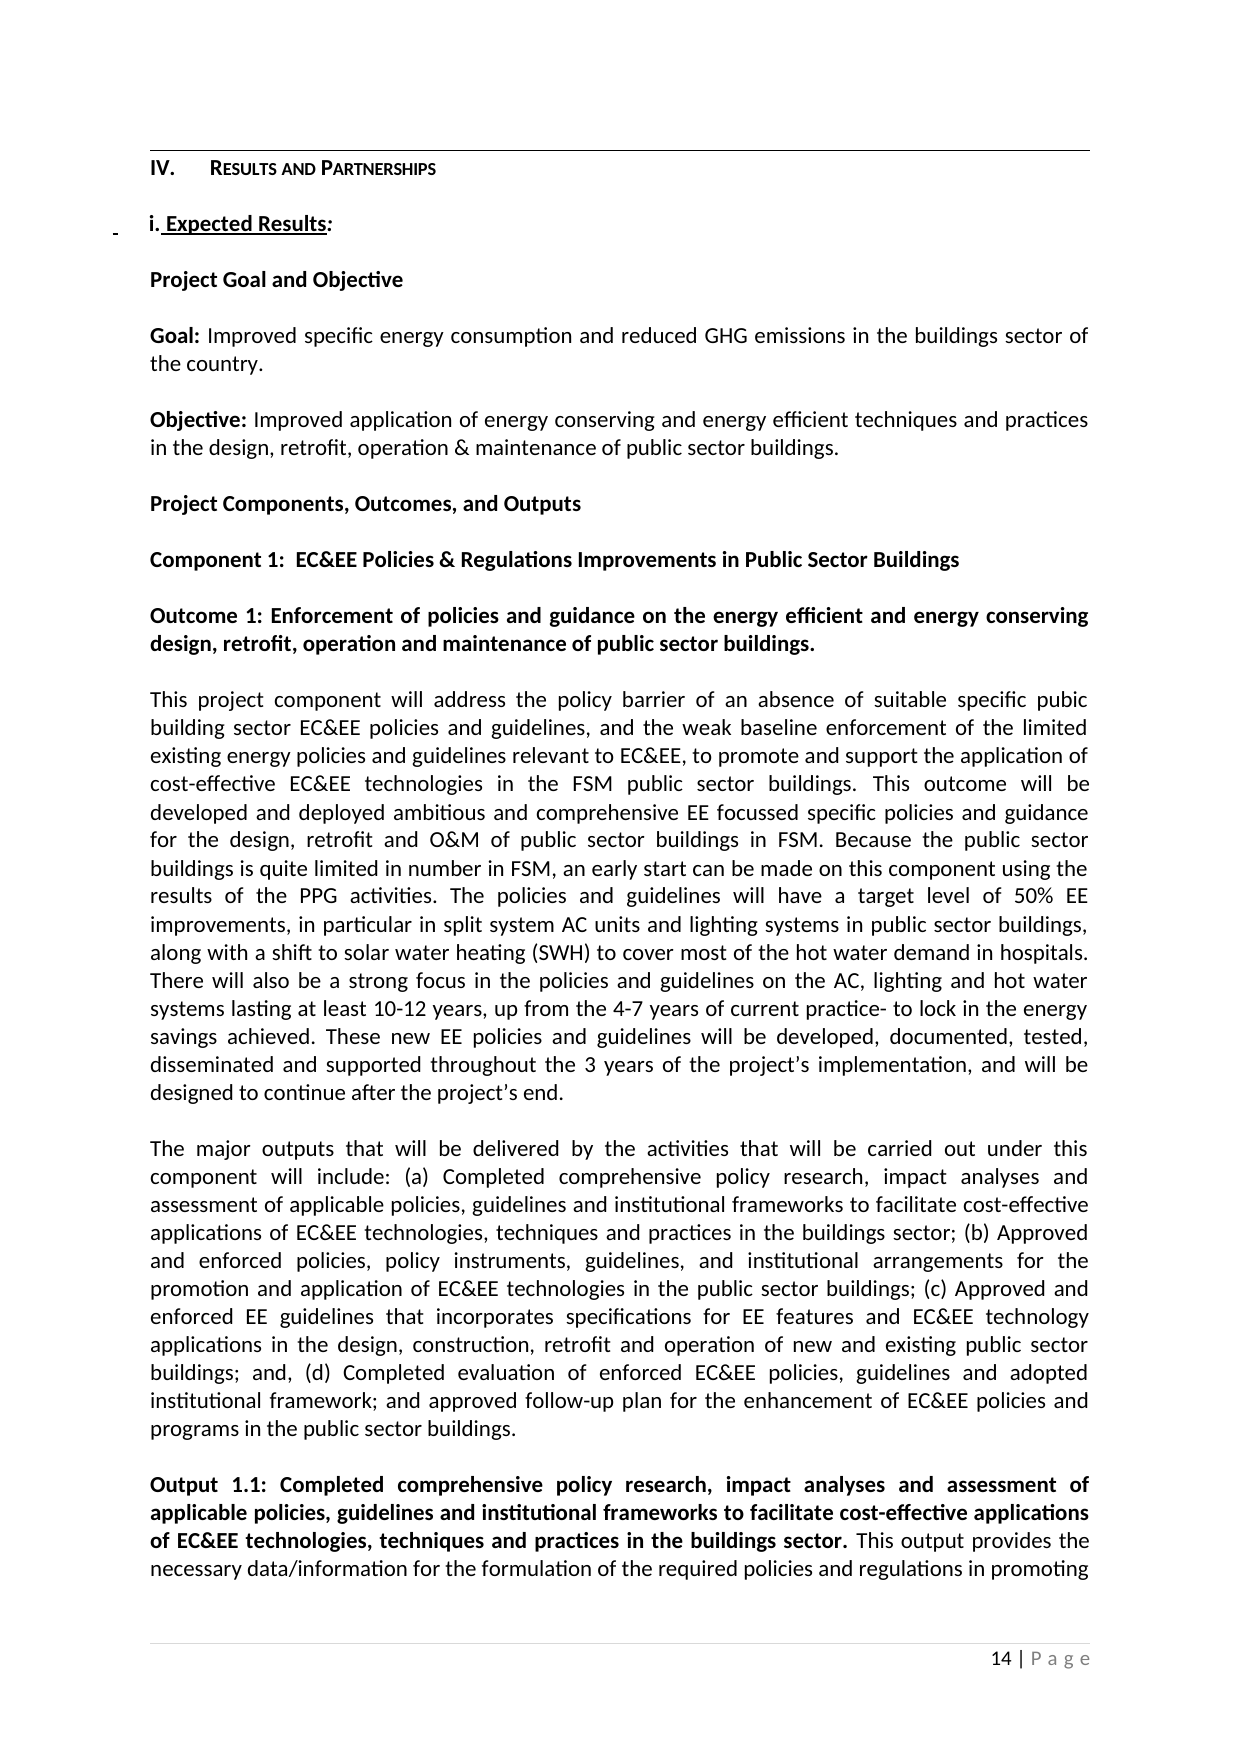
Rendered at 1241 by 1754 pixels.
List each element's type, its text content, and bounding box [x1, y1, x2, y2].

text The major outputs that will be delivered by the activities that will be carried out under this component will include: (a) Completed comprehensive policy research, impact analyses and assessment of applicable policies, guidelines and institutional frameworks to facilitate cost-effective applications of EC&EE technologies, techniques and practices in the buildings sector; (b) Approved and enforced policies, policy instruments, guidelines, and institutional arrangements for the promotion and application of EC&EE technologies in the public sector buildings; (c) Approved and enforced EE guidelines that incorporates specifications for EE features and EC&EE technology applications in the design, construction, retrofit and operation of new and existing public sector buildings; and, (d) Completed evaluation of enforced EC&EE policies, guidelines and adopted institutional framework; and approved follow-up plan for the enhancement of EC&EE policies and programs in the public sector buildings. [150, 1134, 1090, 1442]
text Goal: Improved specific energy consumption and reduced GHG emissions in the buildings sector of the country. [150, 321, 1090, 377]
text Component 1: EC&EE Policies & Regulations Improvements in Public Sector Buildings [150, 545, 1090, 573]
list Outcome 1: Enforcement of policies and guidance on the energy efficient and energy conserving design, retrofit, operation and maintenance of public sector buildings. [150, 601, 1090, 657]
subtitle IV. Results and Partnerships [150, 151, 1090, 181]
text Project Goal and Objective [150, 265, 1090, 293]
list i. Expected Results: [112, 209, 1090, 237]
text This project component will address the policy barrier of an absence of suitable specific pubic building sector EC&EE policies and guidelines, and the weak baseline enforcement of the limited existing energy policies and guidelines relevant to EC&EE, to promote and support the application of cost-effective EC&EE technologies in the FSM public sector buildings. This outcome will be developed and deployed ambitious and comprehensive EE focussed specific policies and guidance for the design, retrofit and O&M of public sector buildings in FSM. Because the public sector buildings is quite limited in number in FSM, an early start can be made on this component using the results of the PPG activities. The policies and guidelines will have a target level of 50% EE improvements, in particular in split system AC units and lighting systems in public sector buildings, along with a shift to solar water heating (SWH) to cover most of the hot water demand in hospitals. There will also be a strong focus in the policies and guidelines on the AC, lighting and hot water systems lasting at least 10-12 years, up from the 4-7 years of current practice- to lock in the energy savings achieved. These new EE policies and guidelines will be developed, documented, tested, disseminated and supported throughout the 3 years of the project’s implementation, and will be designed to continue after the project’s end. [150, 686, 1090, 1106]
text Project Components, Outcomes, and Outputs [150, 489, 1090, 517]
text Objective: Improved application of energy conserving and energy efficient techniques and practices in the design, retrofit, operation & maintenance of public sector buildings. [150, 405, 1090, 461]
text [150, 1470, 1090, 1582]
